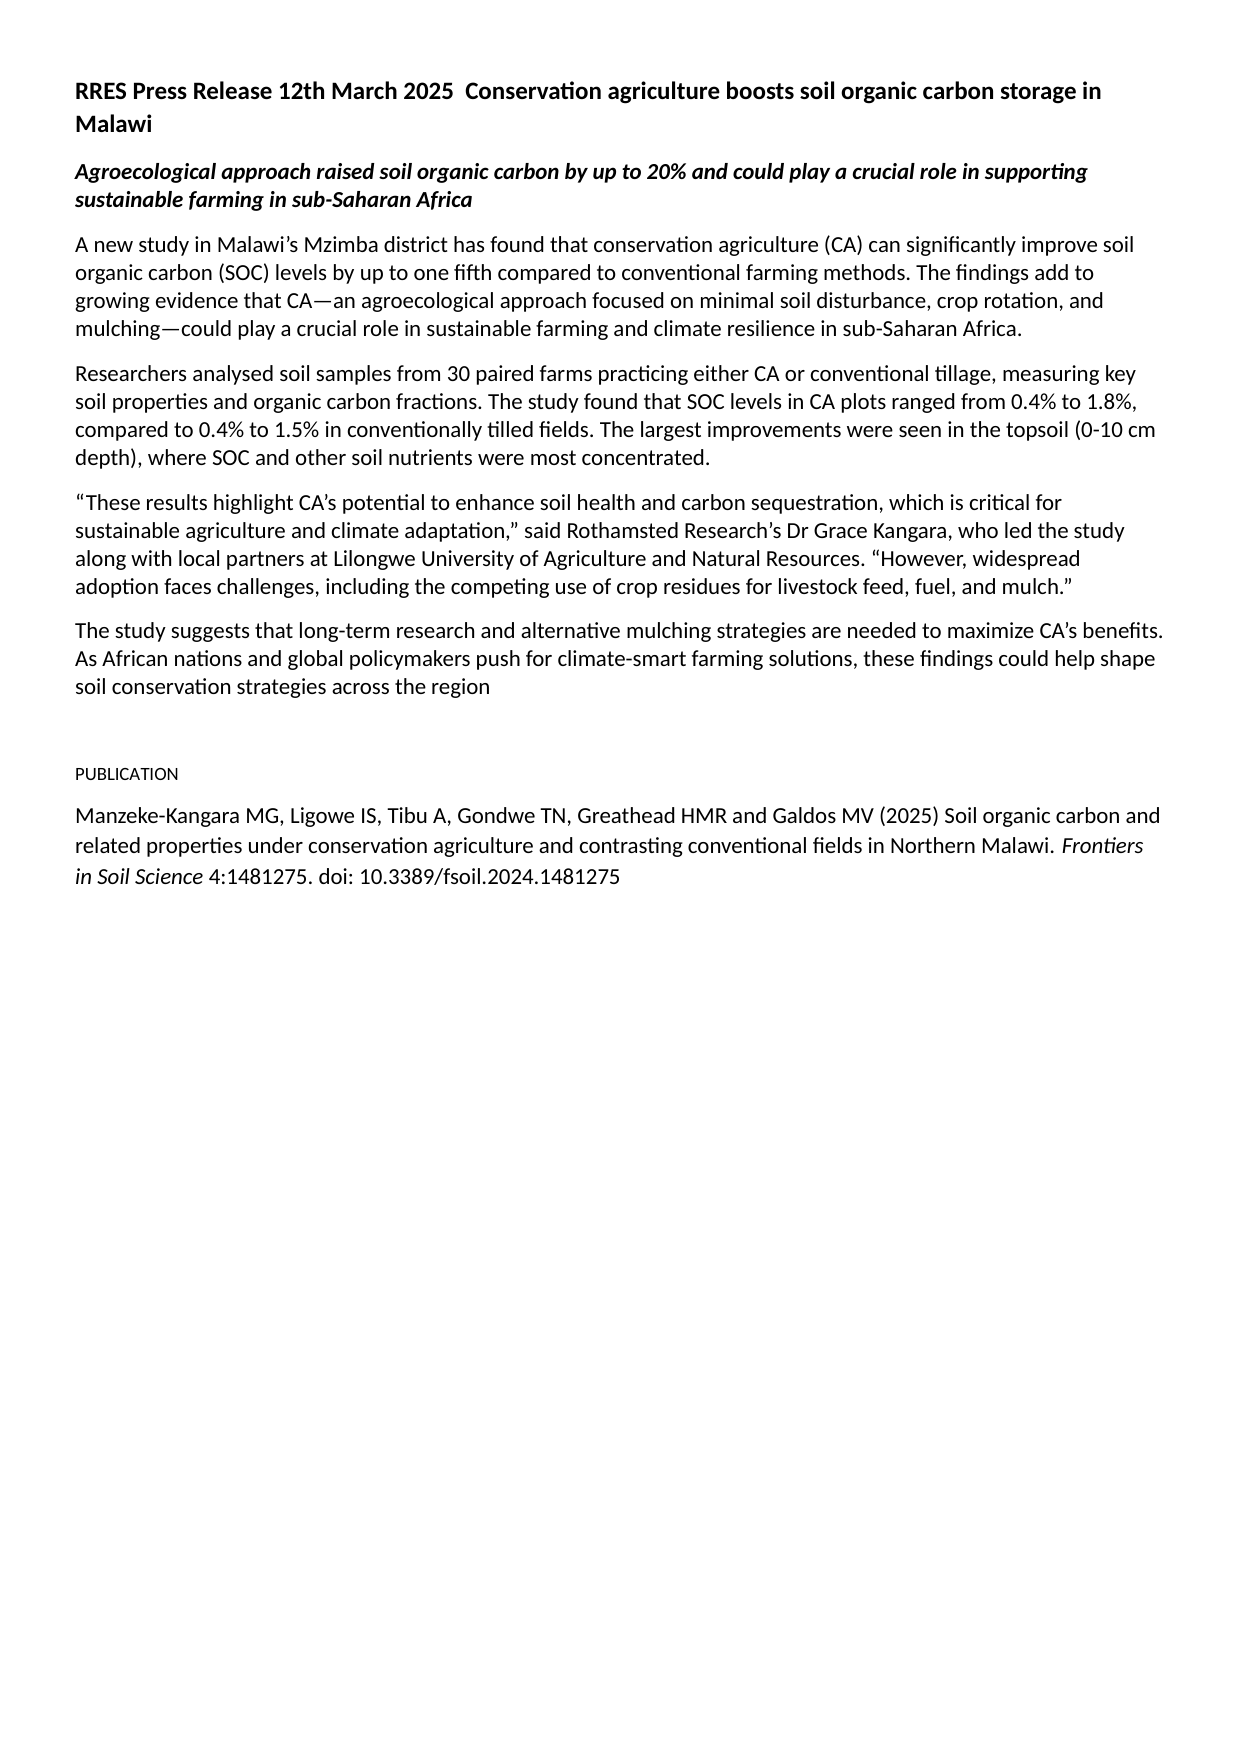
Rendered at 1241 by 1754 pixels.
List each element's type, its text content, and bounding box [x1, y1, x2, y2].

text The study suggests that long-term research and alternative mulching strategies are needed to maximize CA’s benefits. As African nations and global policymakers push for climate-smart farming solutions, these findings could help shape soil conservation strategies across the region [75, 616, 1165, 701]
text Agroecological approach raised soil organic carbon by up to 20% and could play a crucial role in supporting sustainable farming in sub-Saharan Africa [75, 157, 1165, 213]
text Publication [75, 762, 1165, 785]
text A new study in Malawi’s Mzimba district has found that conservation agriculture (CA) can significantly improve soil organic carbon (SOC) levels by up to one fifth compared to conventional farming methods. The findings add to growing evidence that CA—an agroecological approach focused on minimal soil disturbance, crop rotation, and mulching—could play a crucial role in sustainable farming and climate resilience in sub-Saharan Africa. [75, 230, 1165, 342]
text “These results highlight CA’s potential to enhance soil health and carbon sequestration, which is critical for sustainable agriculture and climate adaptation,” said Rothamsted Research’s Dr Grace Kangara, who led the study along with local partners at Lilongwe University of Agriculture and Natural Resources. “However, widespread adoption faces challenges, including the competing use of crop residues for livestock feed, fuel, and mulch.” [75, 488, 1165, 600]
text Researchers analysed soil samples from 30 paired farms practicing either CA or conventional tillage, measuring key soil properties and organic carbon fractions. The study found that SOC levels in CA plots ranged from 0.4% to 1.8%, compared to 0.4% to 1.5% in conventionally tilled fields. The largest improvements were seen in the topsoil (0-10 cm depth), where SOC and other soil nutrients were most concentrated. [75, 359, 1165, 471]
text RRES Press Release 12th March 2025 Conservation agriculture boosts soil organic carbon storage in Malawi [75, 75, 1165, 138]
text Manzeke-Kangara MG, Ligowe IS, Tibu A, Gondwe TN, Greathead HMR and Galdos MV (2025) Soil organic carbon and related properties under conservation agriculture and contrasting conventional fields in Northern Malawi. Frontiers in Soil Science 4:1481275. doi: 10.3389/fsoil.2024.1481275 [75, 801, 1165, 890]
